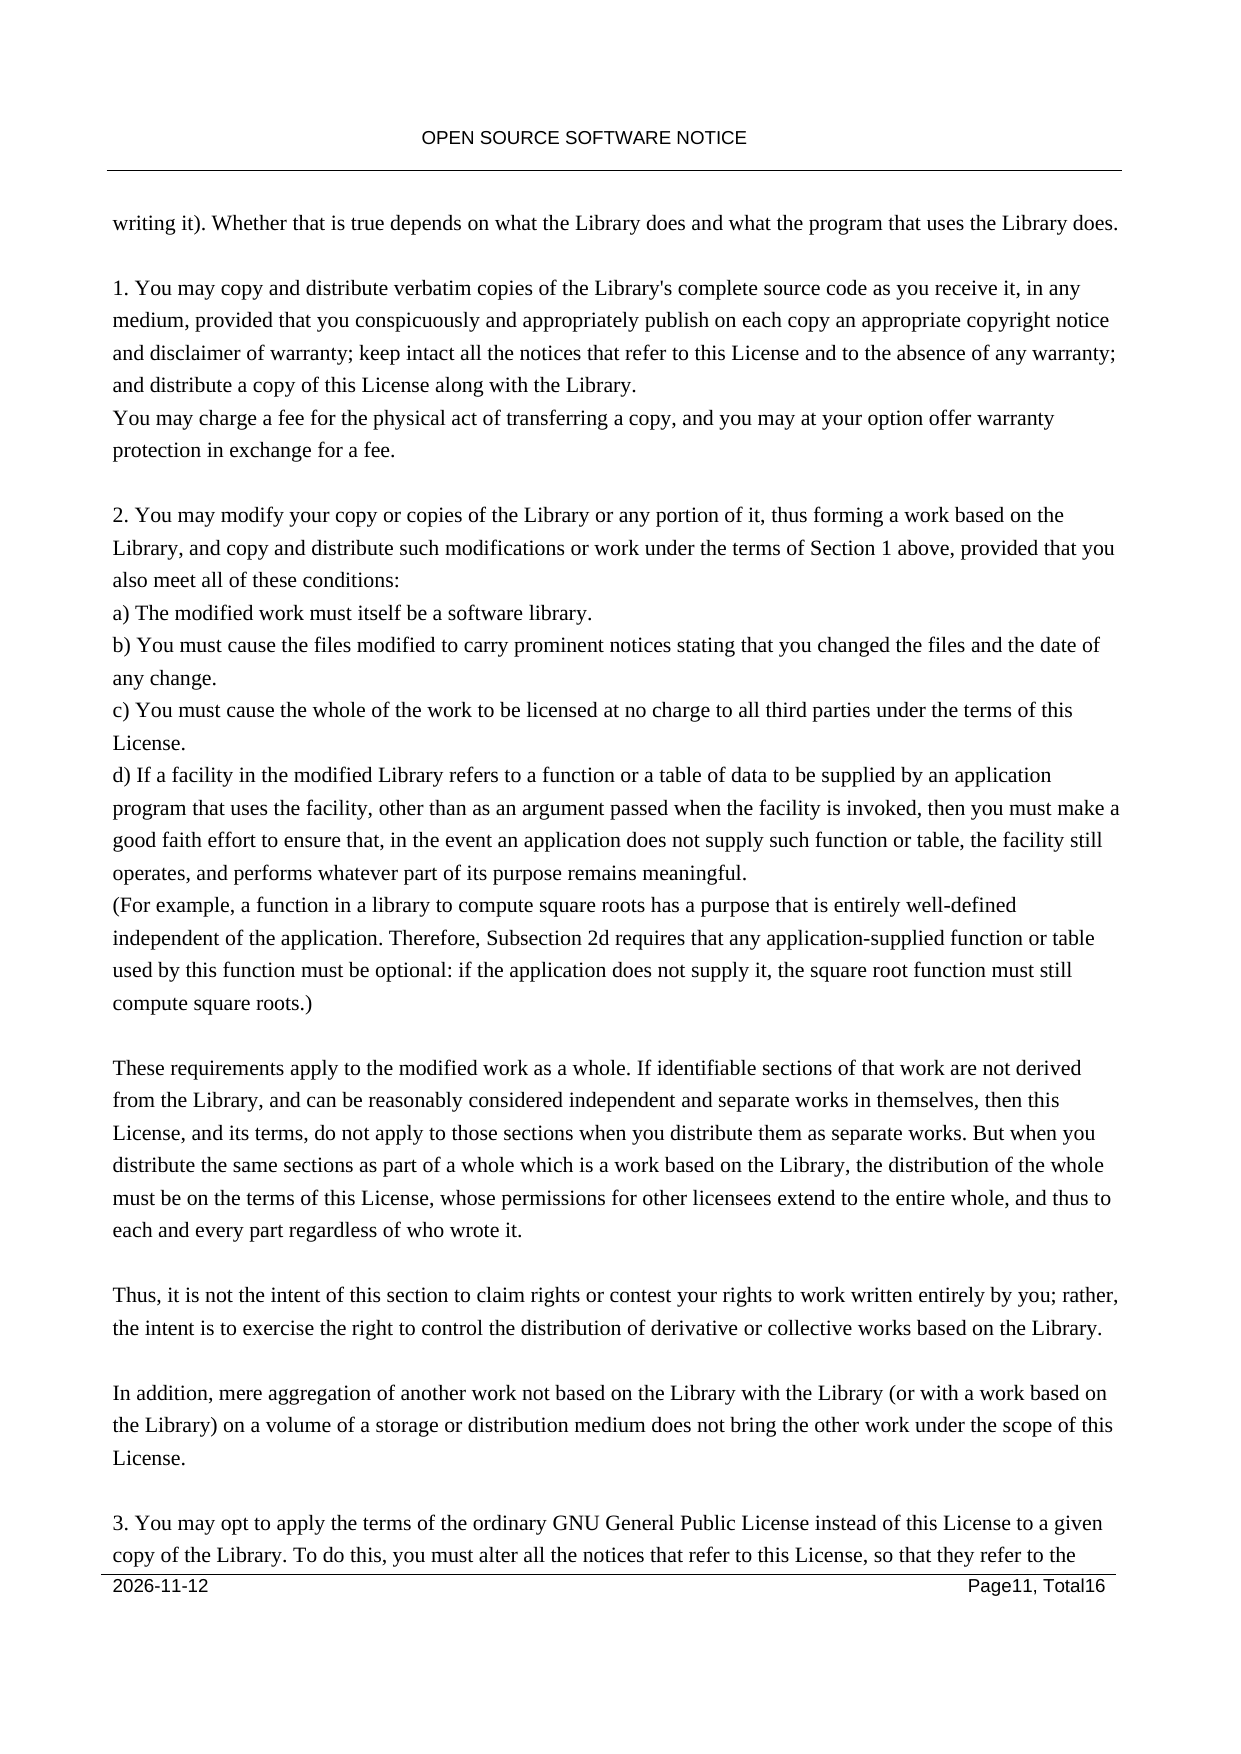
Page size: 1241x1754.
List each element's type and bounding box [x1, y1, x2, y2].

text [112, 206, 1128, 1571]
